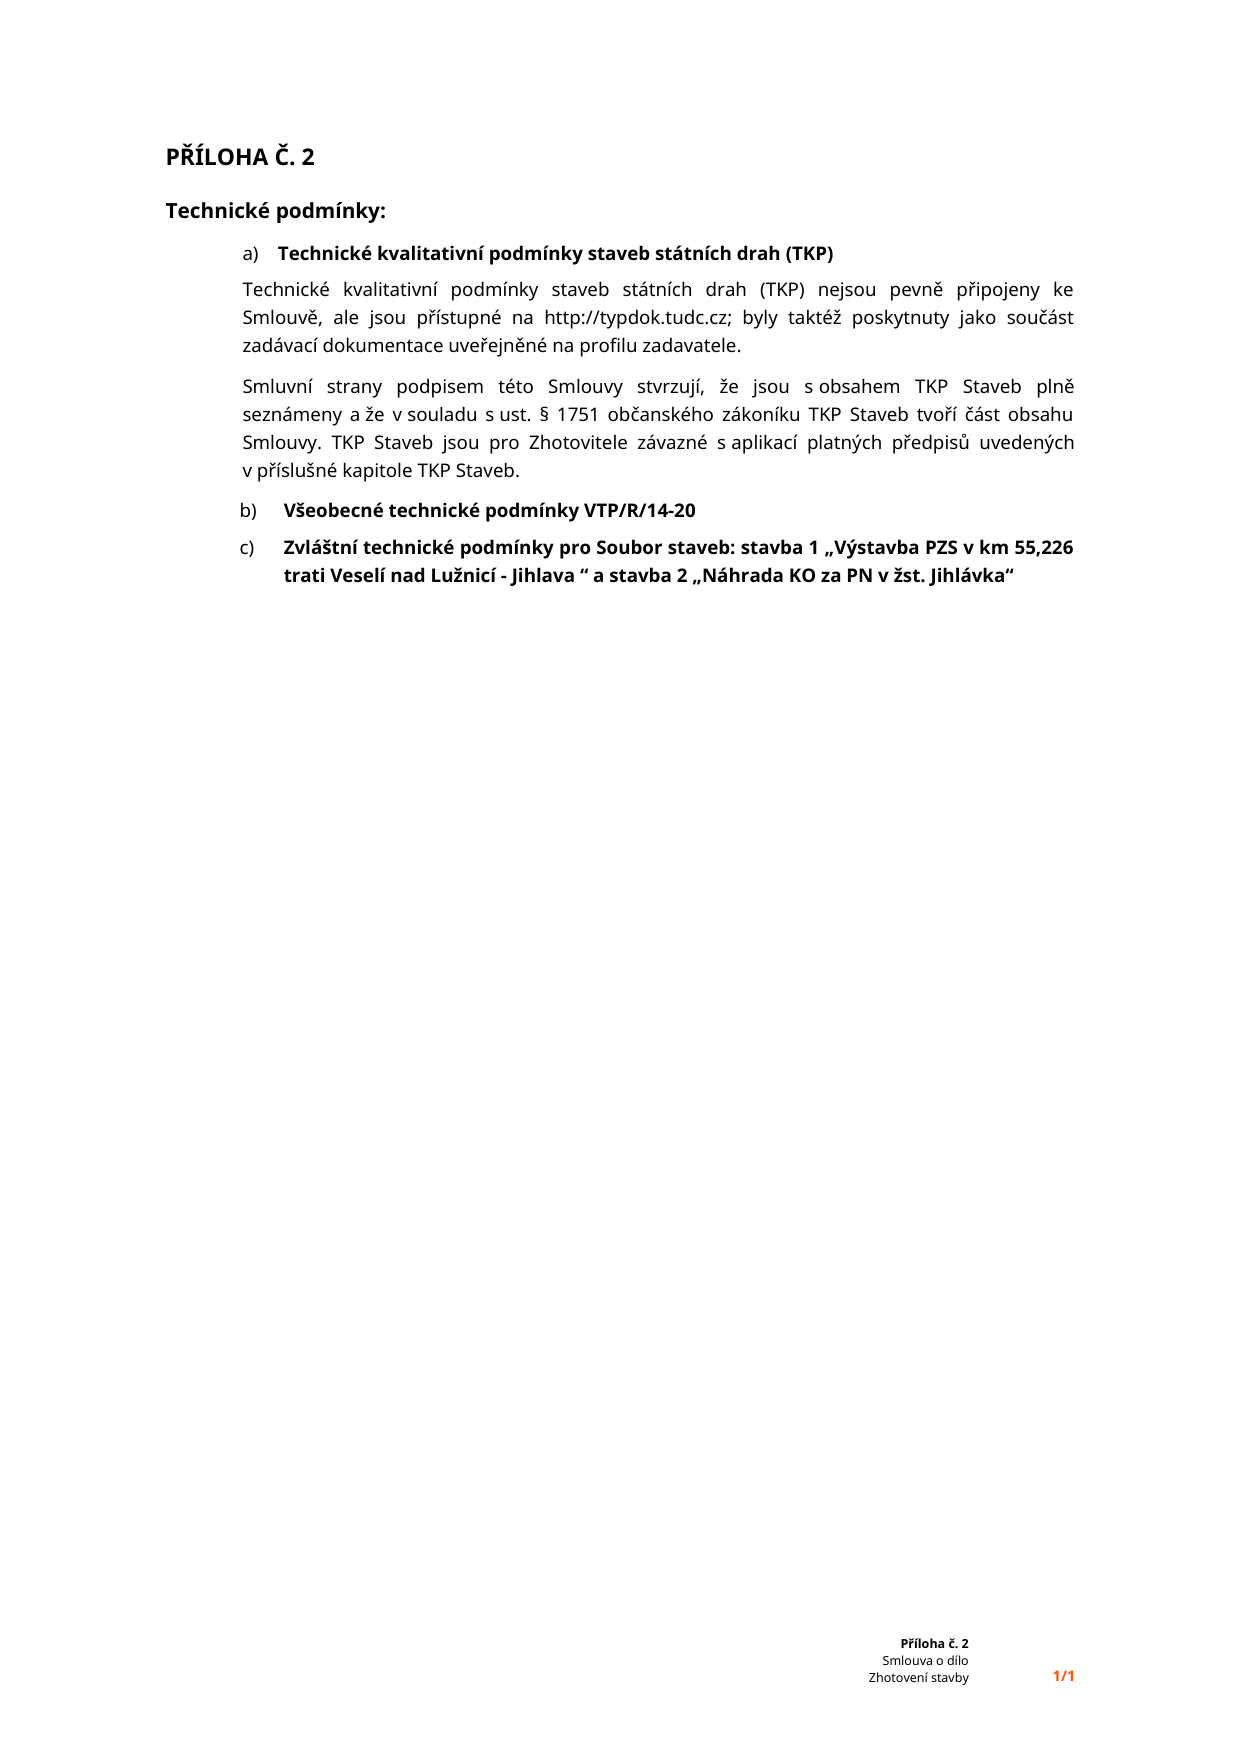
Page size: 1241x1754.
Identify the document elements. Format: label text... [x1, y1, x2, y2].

text Zvláštní technické podmínky pro Soubor staveb: stavba 1 „Výstavba PZS v km 55,226 trati Veselí nad Lužnicí - Jihlava “ a stavba 2 „Náhrada KO za PN v žst. Jihlávka“ [239, 534, 1075, 588]
text Příloha č. 2 [165, 141, 1075, 173]
text Technické kvalitativní podmínky staveb státních drah (TKP) nejsou pevně připojeny ke Smlouvě, ale jsou přístupné na http://typdok.tudc.cz; byly taktéž poskytnuty jako součást zadávací dokumentace uveřejněné na profilu zadavatele. [242, 277, 1075, 358]
text Technické kvalitativní podmínky staveb státních drah (TKP) [242, 240, 1075, 266]
text Smluvní strany podpisem této Smlouvy stvrzují, že jsou s obsahem TKP Staveb plně seznámeny a že v souladu s ust. § 1751 občanského zákoníku TKP Staveb tvoří část obsahu Smlouvy. TKP Staveb jsou pro Zhotovitele závazné s aplikací platných předpisů uvedených v příslušné kapitole TKP Staveb. [242, 373, 1075, 483]
text Všeobecné technické podmínky VTP/R/14-20 [239, 498, 1075, 523]
text Technické podmínky: [165, 197, 1075, 225]
